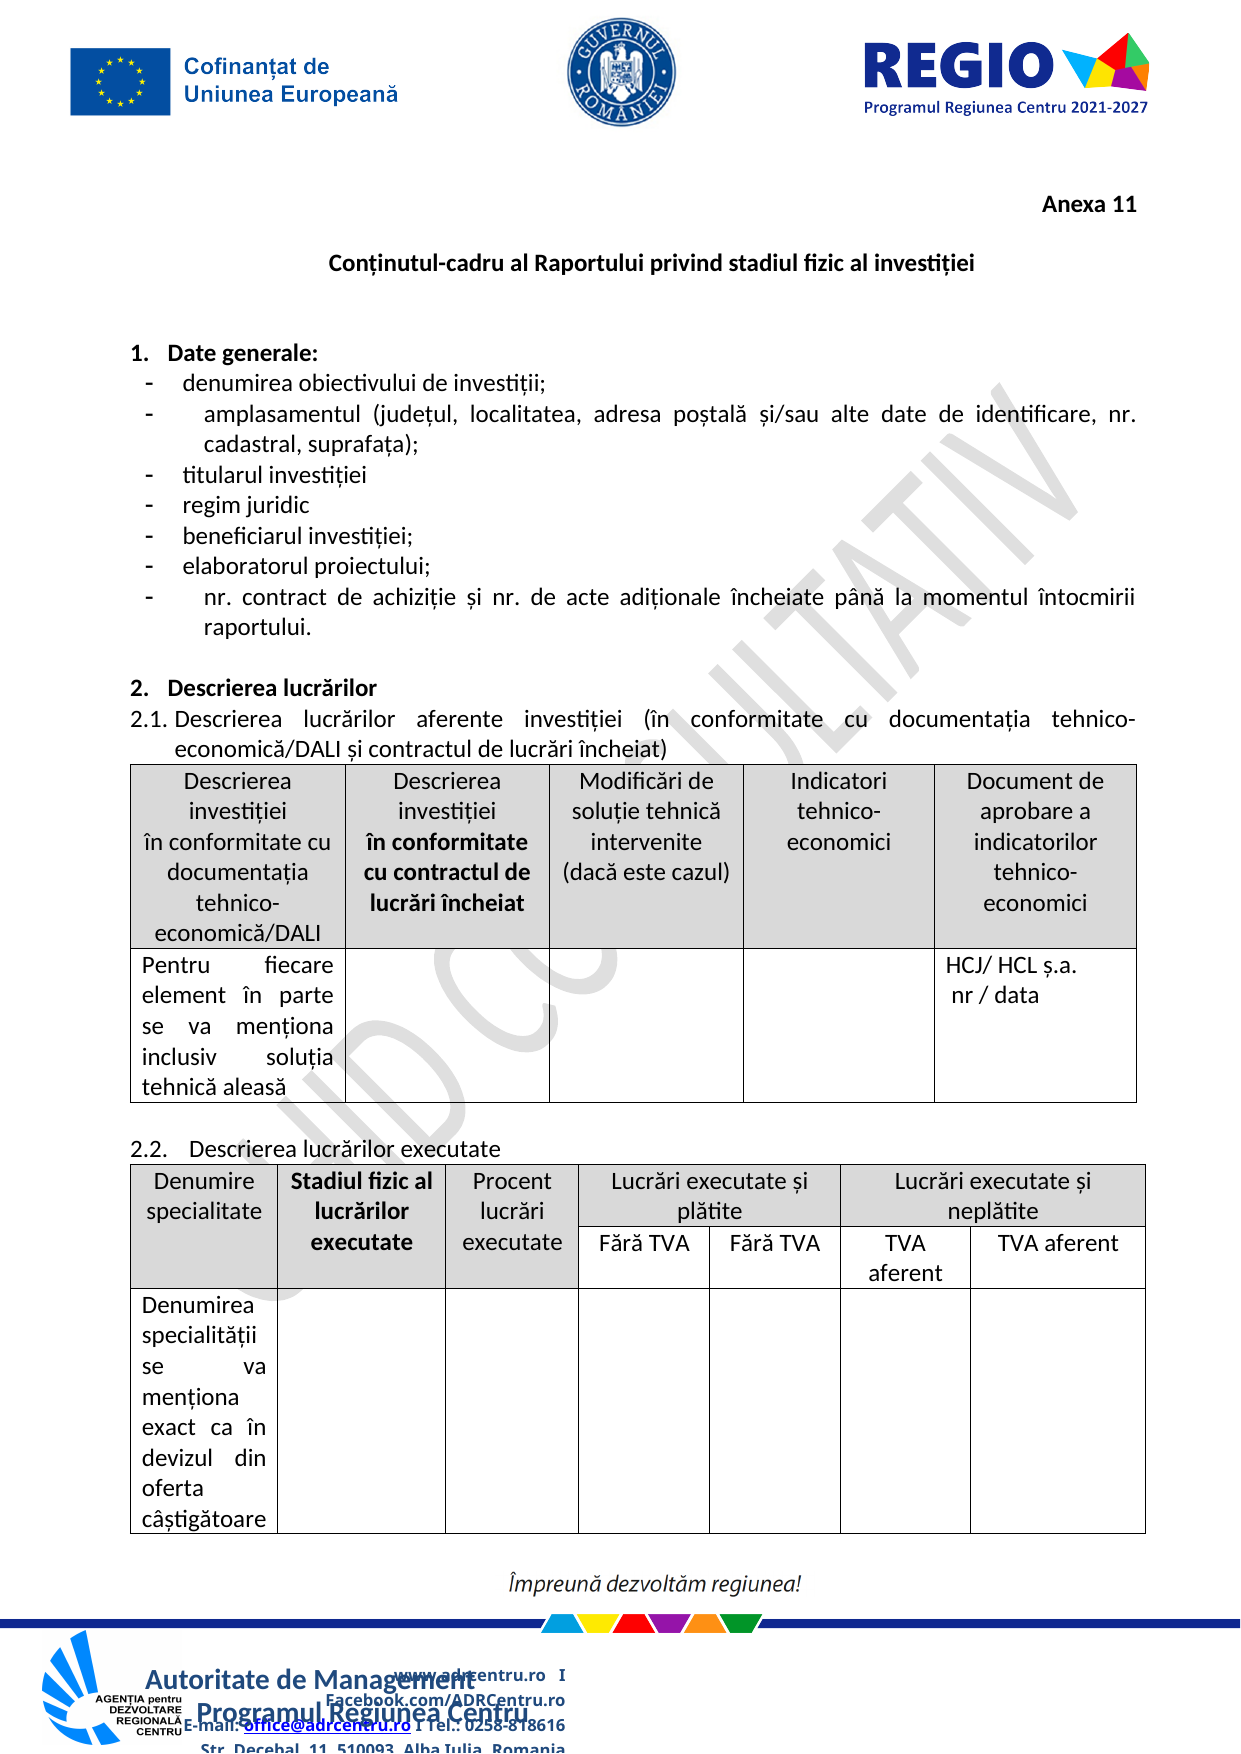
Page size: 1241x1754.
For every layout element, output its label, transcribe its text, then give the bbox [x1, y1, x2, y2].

table_header Indicatori tehnico-economici [744, 765, 934, 948]
table_cell [579, 1289, 709, 1533]
table_header Descrierea investiției în conformitate cu documentația tehnico-economică/DALI [131, 765, 345, 948]
table_cell [710, 1289, 840, 1533]
table_header Lucrări executate şi neplătite [841, 1165, 1145, 1226]
list Descrierea lucrărilor executate [130, 1133, 1137, 1164]
table_cell HCJ/ HCL ş.a. nr / data [935, 949, 1136, 1102]
table_header Denumire specialitate [131, 1165, 277, 1288]
picture [0, 1614, 550, 1745]
picture [66, 45, 425, 120]
list nr. contract de achiziție şi nr. de acte adiționale încheiate până la momentul întocmirii raportului. [145, 581, 1137, 642]
table_header Lucrări executate şi plătite [579, 1165, 840, 1226]
table_header Stadiul fizic al lucrărilor executate [278, 1165, 445, 1288]
table_cell [841, 1289, 970, 1533]
picture [864, 33, 1150, 116]
text Anexa 11 [167, 188, 1137, 219]
table_header Document de aprobare a indicatorilor tehnico-economici [935, 765, 1136, 948]
table_cell Pentru fiecare element în parte se va menționa inclusiv soluția tehnică aleasă [131, 949, 345, 1102]
list titularul investiției [145, 459, 1137, 489]
list Date generale: [130, 337, 1137, 367]
list Descrierea lucrărilor [130, 672, 1137, 703]
picture [495, 1571, 814, 1597]
text Conținutul-cadru al Raportului privind stadiul fizic al investiției [167, 247, 1137, 277]
list amplasamentul (județul, localitatea, adresa poștală şi/sau alte date de identificare, nr. cadastral, suprafața); [145, 398, 1137, 459]
table_cell [346, 949, 549, 1102]
list denumirea obiectivului de investiții; [145, 367, 1137, 398]
table_cell Fără TVA [710, 1227, 840, 1288]
table_cell [550, 949, 743, 1102]
list regim juridic [145, 489, 1137, 520]
table_cell [971, 1289, 1145, 1533]
table_cell Fără TVA [579, 1227, 709, 1288]
table_header Modificări de soluție tehnică intervenite (dacă este cazul) [550, 765, 743, 948]
table_header Procent lucrări executate [446, 1165, 578, 1288]
table_cell TVA aferent [841, 1227, 970, 1288]
list beneficiarul investiției; [145, 520, 1137, 550]
table_cell [446, 1289, 578, 1533]
table_cell Denumirea specialității se va menționa exact ca în devizul din oferta câștigătoare [131, 1289, 277, 1533]
list Descrierea lucrărilor aferente investiției (în conformitate cu documentația tehnico-economică/DALI şi contractul de lucrări încheiat) [130, 703, 1137, 764]
table_cell TVA aferent [971, 1227, 1145, 1288]
list elaboratorul proiectului; [145, 550, 1137, 581]
table_cell [744, 949, 934, 1102]
picture [547, 0, 692, 145]
table_cell [278, 1289, 445, 1533]
table_header Descrierea investiției în conformitate cu contractul de lucrări încheiat [346, 765, 549, 948]
picture [574, 1614, 1241, 1633]
